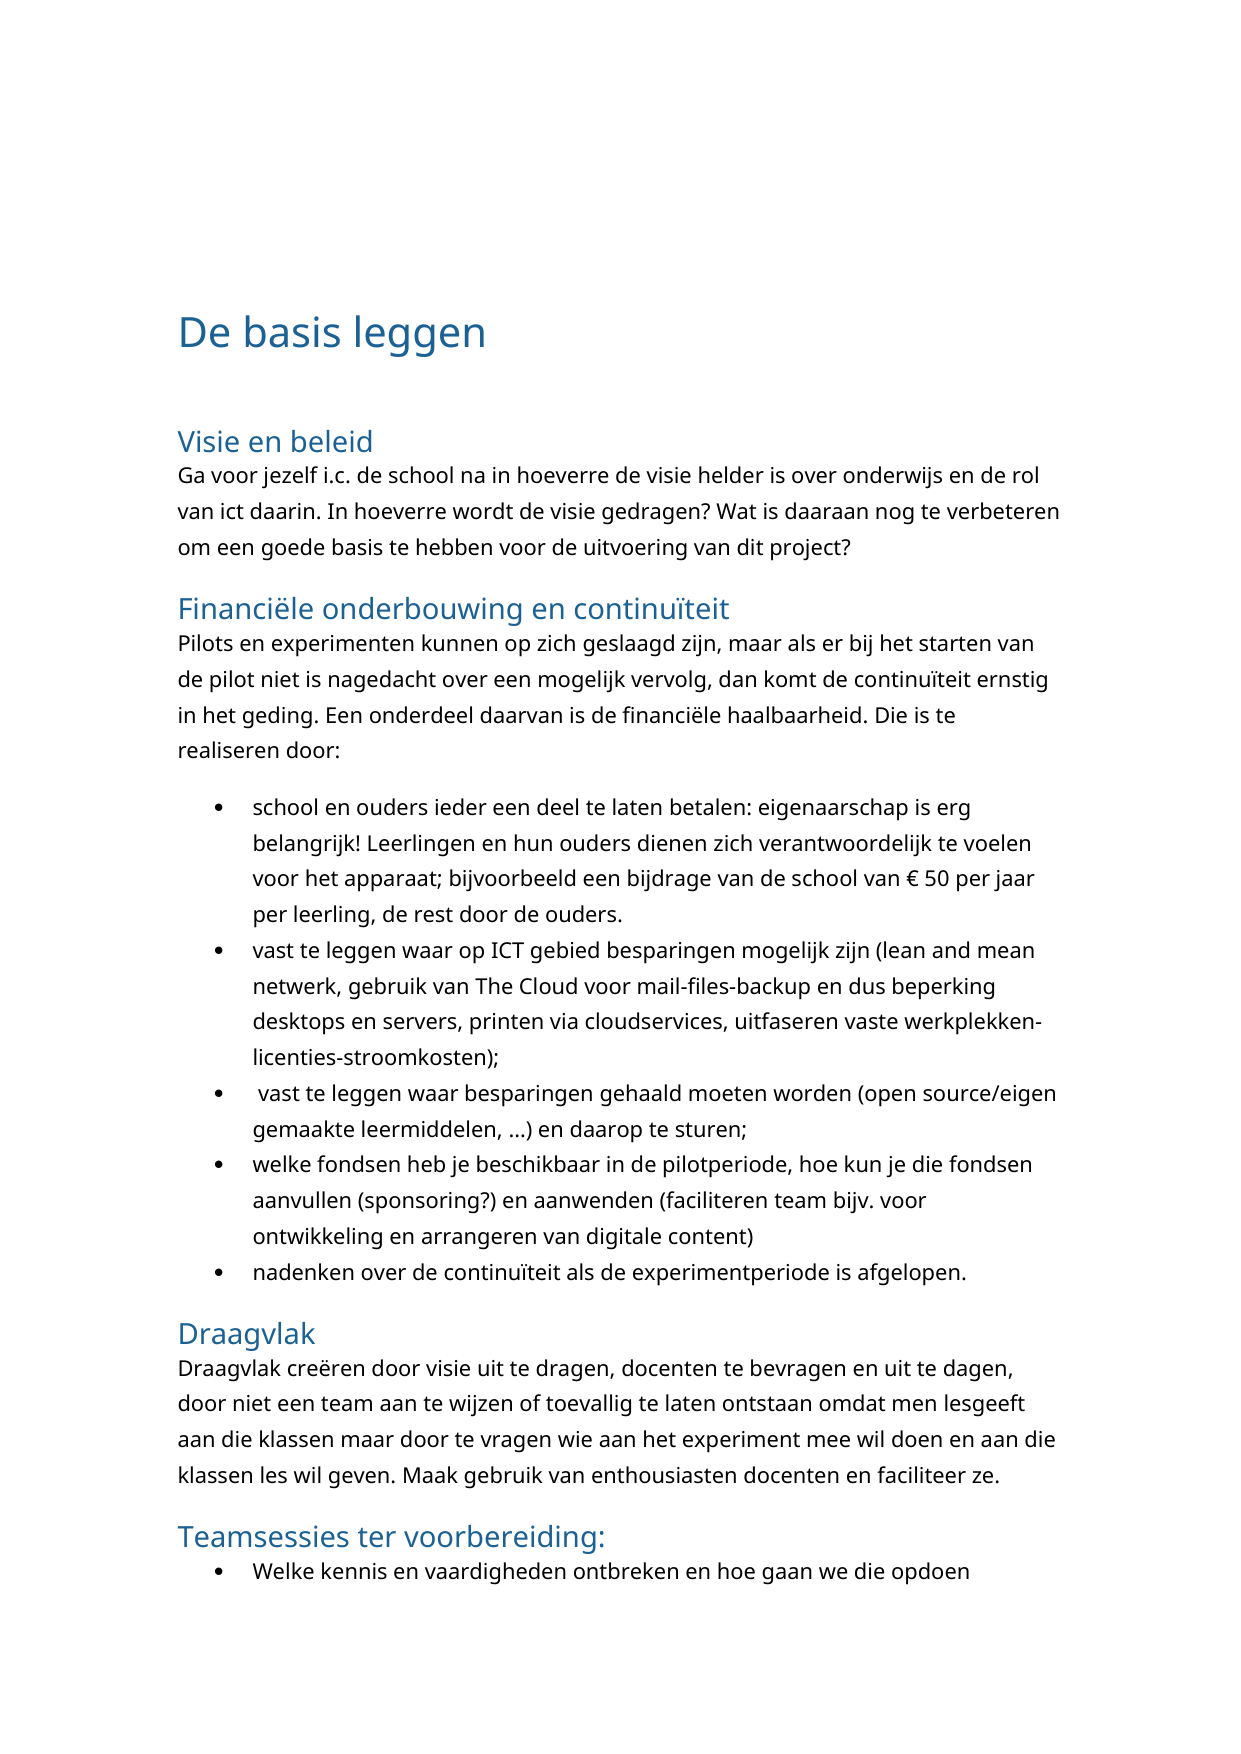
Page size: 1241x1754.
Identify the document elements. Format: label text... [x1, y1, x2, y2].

list school en ouders ieder een deel te laten betalen: eigenaarschap is erg belangrijk! Leerlingen en hun ouders dienen zich verantwoordelijk te voelen voor het apparaat; bijvoorbeeld een bijdrage van de school van € 50 per jaar per leerling, de rest door de ouders. [215, 792, 1063, 929]
text Draagvlak creëren door visie uit te dragen, docenten te bevragen en uit te dagen, door niet een team aan te wijzen of toevallig te laten ontstaan omdat men lesgeeft aan die klassen maar door te vragen wie aan het experiment mee wil doen en aan die klassen les wil geven. Maak gebruik van enthousiasten docenten en faciliteer ze. [177, 1353, 1063, 1490]
list nadenken over de continuïteit als de experimentperiode is afgelopen. [215, 1256, 1063, 1286]
subtitle Teamsessies ter voorbereiding: [177, 1516, 1063, 1556]
subtitle Financiële onderbouwing en continuïteit [177, 588, 1063, 628]
text Ga voor jezelf i.c. de school na in hoeverre de visie helder is over onderwijs en de rol van ict daarin. In hoeverre wordt de visie gedragen? Wat is daaraan nog te verbeteren om een goede basis te hebben voor de uitvoering van dit project? [177, 461, 1063, 562]
subtitle Draagvlak [177, 1313, 1063, 1353]
list vast te leggen waar op ICT gebied besparingen mogelijk zijn (lean and mean netwerk, gebruik van The Cloud voor mail-files-backup en dus beperking desktops en servers, printen via cloudservices, uitfaseren vaste werkplekken-licenties-stroomkosten); [215, 935, 1063, 1072]
subtitle De basis leggen [177, 303, 1063, 360]
subtitle Visie en beleid [177, 421, 1063, 461]
list welke fondsen heb je beschikbaar in de pilotperiode, hoe kun je die fondsen aanvullen (sponsoring?) en aanwenden (faciliteren team bijv. voor ontwikkeling en arrangeren van digitale content) [215, 1149, 1063, 1251]
list Welke kennis en vaardigheden ontbreken en hoe gaan we die opdoen [215, 1556, 1063, 1586]
text Pilots en experimenten kunnen op zich geslaagd zijn, maar als er bij het starten van de pilot niet is nagedacht over een mogelijk vervolg, dan komt de continuïteit ernstig in het geding. Een onderdeel daarvan is de financiële haalbaarheid. Die is te realiseren door: [177, 628, 1063, 765]
list vast te leggen waar besparingen gehaald moeten worden (open source/eigen gemaakte leermiddelen, …) en daarop te sturen; [215, 1078, 1063, 1143]
